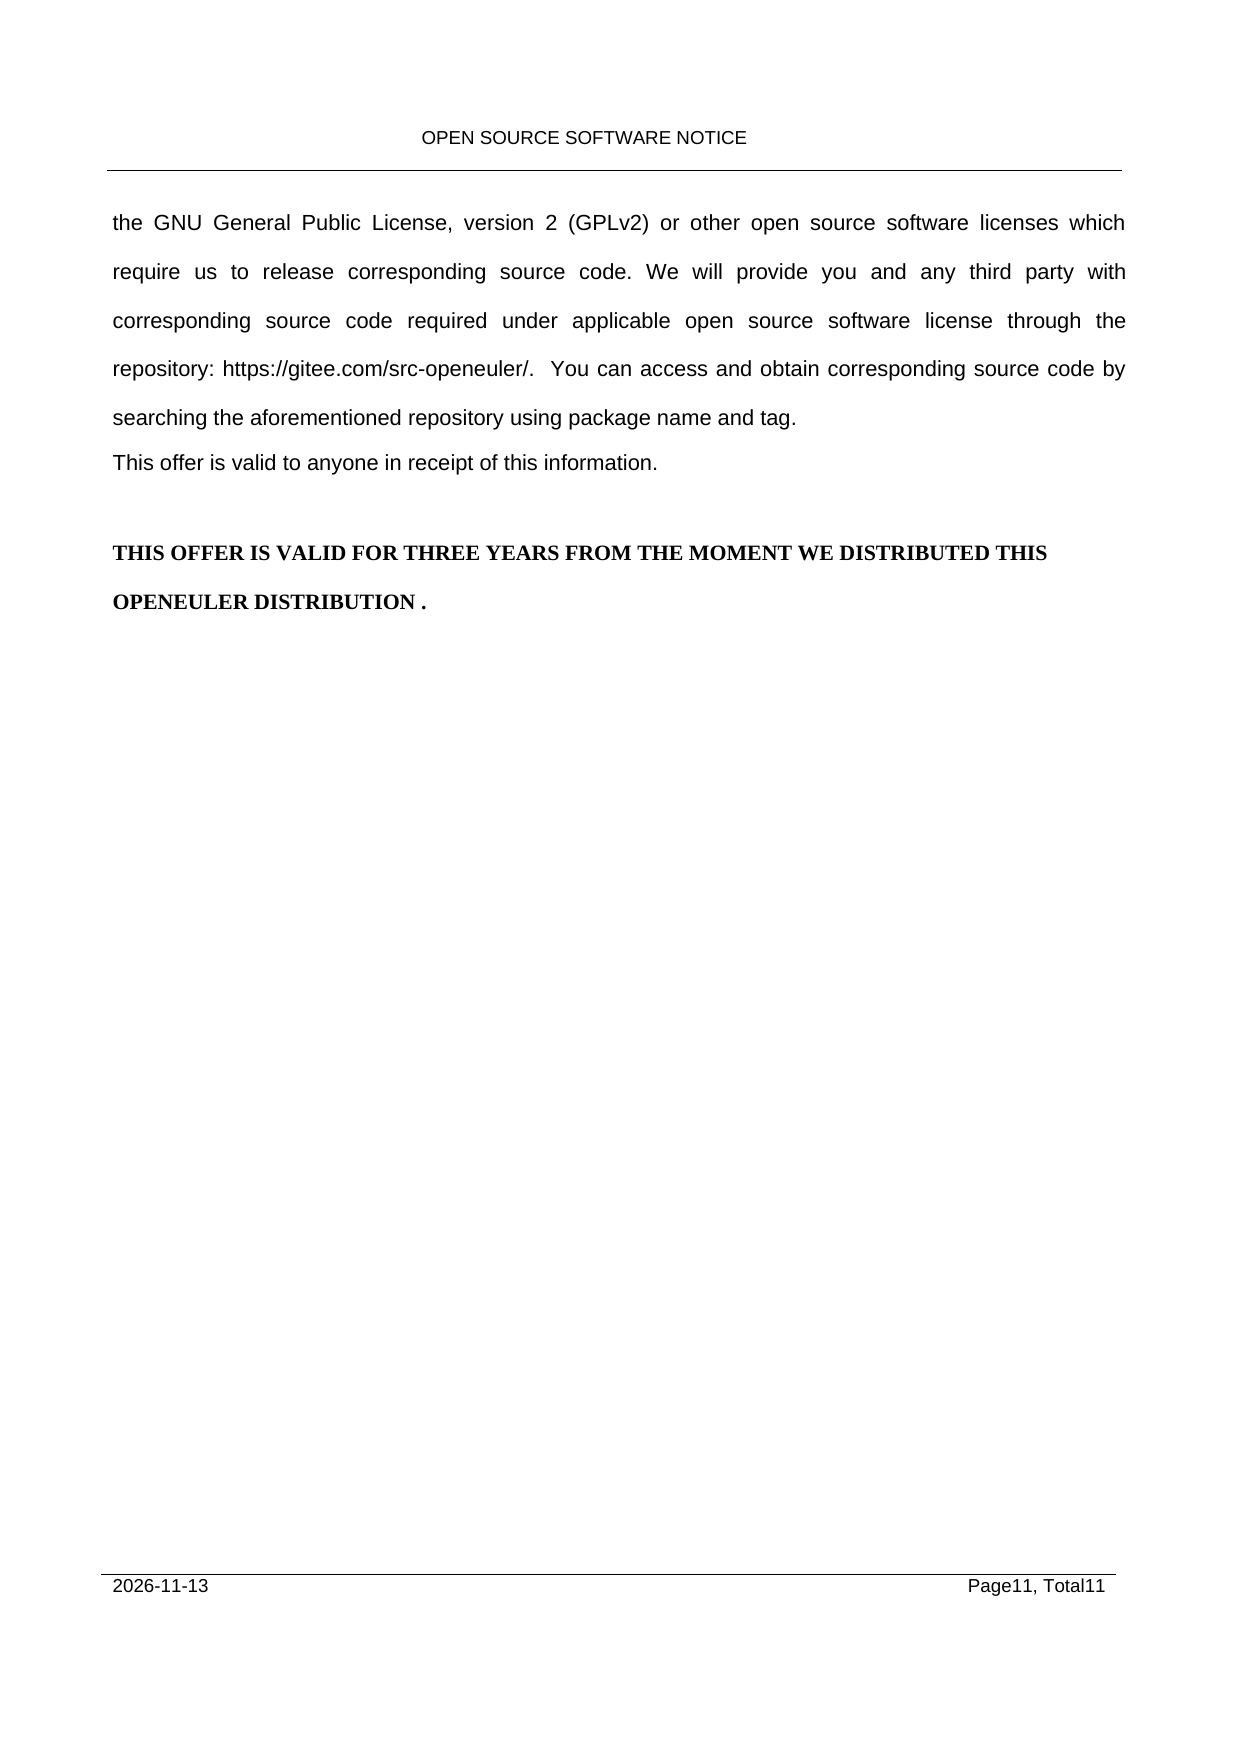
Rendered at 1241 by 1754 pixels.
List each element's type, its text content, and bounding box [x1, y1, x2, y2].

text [112, 206, 1128, 434]
text This offer is valid to anyone in receipt of this information. [112, 446, 1128, 479]
text THIS OFFER IS VALID FOR THREE YEARS FROM THE MOMENT WE DISTRIBUTED THIS OPENEULER DISTRIBUTION . [112, 537, 1128, 618]
